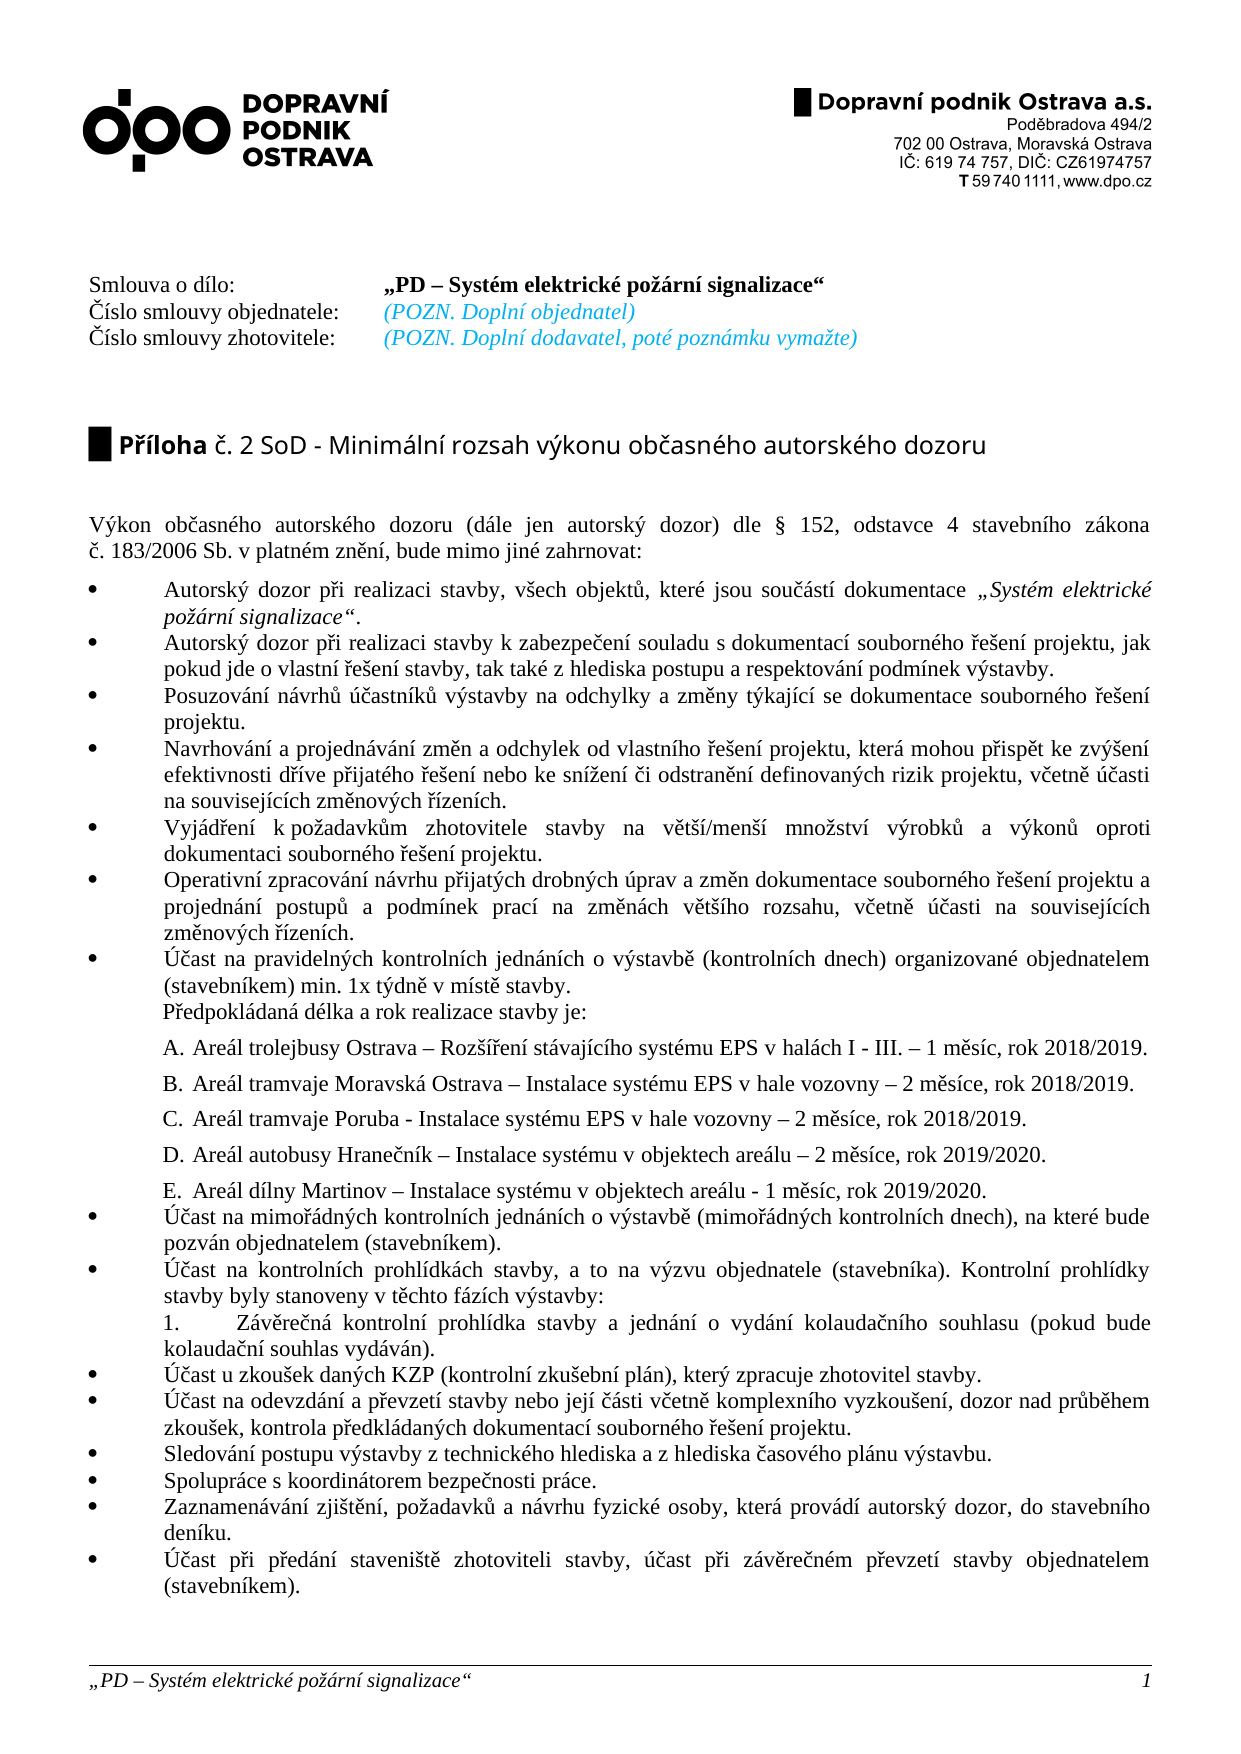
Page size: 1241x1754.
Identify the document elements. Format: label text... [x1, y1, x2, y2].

list Navrhování a projednávání změn a odchylek od vlastního řešení projektu, která mohou přispět ke zvýšení efektivnosti dříve přijatého řešení nebo ke snížení či odstranění definovaných rizik projektu, včetně účasti na souvisejících změnových řízeních. [89, 734, 1152, 814]
list Areál tramvaje Moravská Ostrava – Instalace systému EPS v hale vozovny – 2 měsíce, rok 2018/2019. [162, 1069, 1149, 1096]
text Výkon občasného autorského dozoru (dále jen autorský dozor) dle § 152, odstavce 4 stavebního zákona č. 183/2006 Sb. v platném znění, bude mimo jiné zahrnovat: [89, 511, 1152, 564]
list Areál trolejbusy Ostrava – Rozšíření stávajícího systému EPS v halách I - III. – 1 měsíc, rok 2018/2019. [162, 1034, 1149, 1060]
list Autorský dozor při realizaci stavby k zabezpečení souladu s dokumentací souborného řešení projektu, jak pokud jde o vlastní řešení stavby, tak také z hlediska postupu a respektování podmínek výstavby. [89, 629, 1152, 682]
list Účast na odevzdání a převzetí stavby nebo její části včetně komplexního vyzkoušení, dozor nad průběhem zkoušek, kontrola předkládaných dokumentací souborného řešení projektu. [89, 1388, 1152, 1440]
list Spolupráce s koordinátorem bezpečnosti práce. [89, 1467, 1152, 1493]
text Číslo smlouvy zhotovitele: (POZN. Doplní dodavatel, poté poznámku vymažte) [89, 324, 1152, 351]
list Účast při předání staveniště zhotoviteli stavby, účast při závěrečném převzetí stavby objednatelem (stavebníkem). [89, 1546, 1152, 1598]
list Účast na pravidelných kontrolních jednáních o výstavbě (kontrolních dnech) organizované objednatelem (stavebníkem) min. 1x týdně v místě stavby. [89, 945, 1152, 998]
list Autorský dozor při realizaci stavby, všech objektů, které jsou součástí dokumentace „Systém elektrické požární signalizace“. [89, 576, 1152, 629]
list Areál autobusy Hranečník – Instalace systému v objektech areálu – 2 měsíce, rok 2019/2020. [162, 1141, 1149, 1167]
list Zaznamenávání zjištění, požadavků a návrhu fyzické osoby, která provádí autorský dozor, do stavebního deníku. [89, 1493, 1152, 1546]
picture [794, 88, 1152, 190]
text Číslo smlouvy objednatele: (POZN. Doplní objednatel) [89, 298, 1152, 324]
list Účast u zkoušek daných KZP (kontrolní zkušební plán), který zpracuje zhotovitel stavby. [89, 1361, 1152, 1388]
list Operativní zpracování návrhu přijatých drobných úprav a změn dokumentace souborného řešení projektu a projednání postupů a podmínek prací na změnách většího rozsahu, včetně účasti na souvisejících změnových řízeních. [89, 866, 1152, 945]
list Účast na kontrolních prohlídkách stavby, a to na výzvu objednatele (stavebníka). Kontrolní prohlídky stavby byly stanoveny v těchto fázích výstavby: [89, 1256, 1152, 1308]
list Areál dílny Martinov – Instalace systému v objektech areálu - 1 měsíc, rok 2019/2020. [162, 1177, 1149, 1203]
list Areál tramvaje Poruba - Instalace systému EPS v hale vozovny – 2 měsíce, rok 2018/2019. [162, 1105, 1149, 1132]
list Závěrečná kontrolní prohlídka stavby a jednání o vydání kolaudačního souhlasu (pokud bude kolaudační souhlas vydáván). [162, 1308, 1152, 1361]
text Smlouva o dílo: „PD – Systém elektrické požární signalizace“ [89, 272, 1152, 298]
subtitle Příloha č. 2 SoD - Minimální rozsah výkonu občasného autorského dozoru [89, 426, 1152, 461]
list Sledování postupu výstavby z technického hlediska a z hlediska časového plánu výstavbu. [89, 1440, 1152, 1467]
list Vyjádření k požadavkům zhotovitele stavby na větší/menší množství výrobků a výkonů oproti dokumentaci souborného řešení projektu. [89, 814, 1152, 866]
picture [82, 89, 390, 172]
text Předpokládaná délka a rok realizace stavby je: [89, 998, 1152, 1024]
list Účast na mimořádných kontrolních jednáních o výstavbě (mimořádných kontrolních dnech), na které bude pozván objednatelem (stavebníkem). [89, 1203, 1152, 1256]
list Posuzování návrhů účastníků výstavby na odchylky a změny týkající se dokumentace souborného řešení projektu. [89, 682, 1152, 734]
